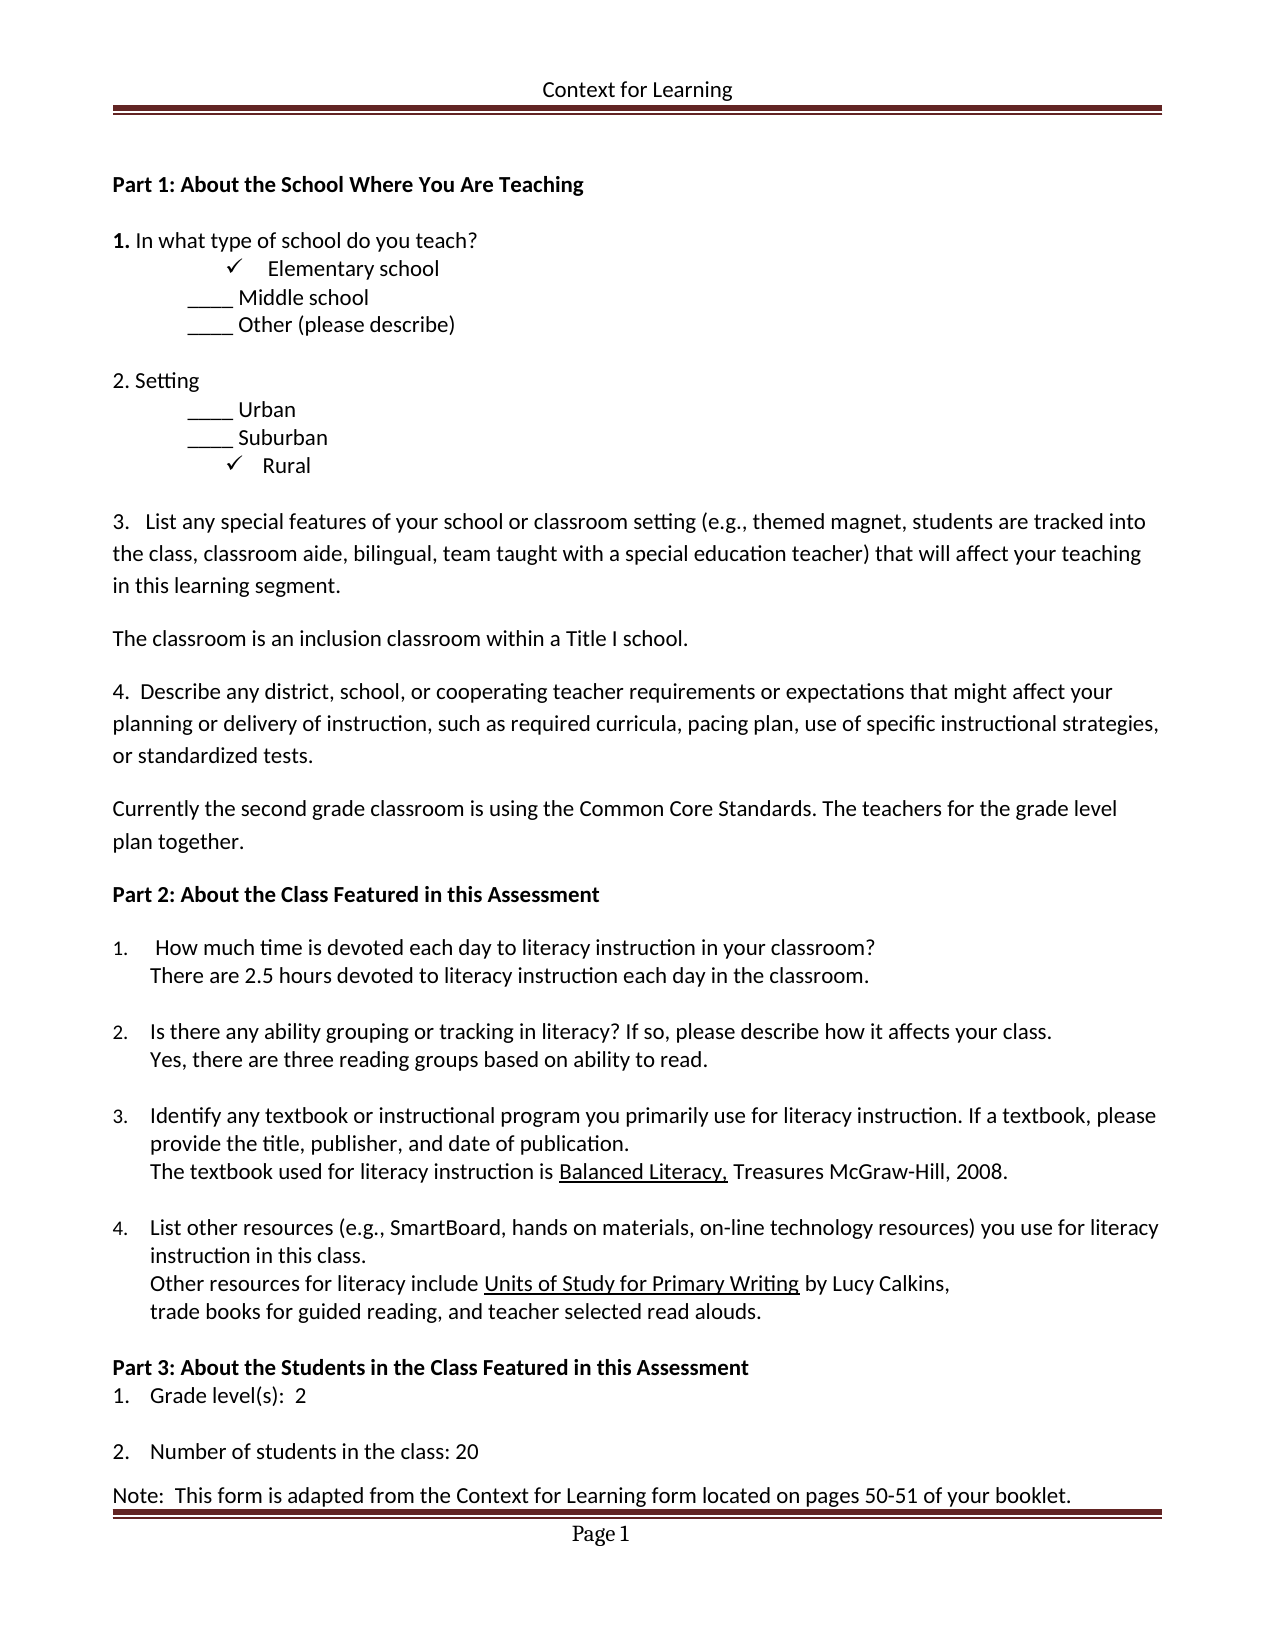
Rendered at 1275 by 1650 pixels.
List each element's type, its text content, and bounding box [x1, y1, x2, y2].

text 1. In what type of school do you teach? [112, 227, 1162, 254]
text 2. Setting [112, 367, 1162, 395]
text ____ Other (please describe) [112, 311, 1162, 339]
text Yes, there are three reading groups based on ability to read. [150, 1045, 1162, 1073]
list Is there any ability grouping or tracking in literacy? If so, please describe how it affects your class. [112, 1017, 1162, 1045]
text The classroom is an inclusion classroom within a Title I school. [112, 624, 1162, 652]
text ____ Suburban [112, 423, 1162, 451]
list Number of students in the class: 20 [112, 1437, 1162, 1465]
text ____ Middle school [112, 283, 1162, 311]
list Elementary school [225, 254, 1162, 283]
text The textbook used for literacy instruction is Balanced Literacy, Treasures McGraw-Hill, 2008. [150, 1157, 1162, 1185]
text Part 3: About the Students in the Class Featured in this Assessment [112, 1353, 1162, 1381]
text Part 2: About the Class Featured in this Assessment [112, 880, 1162, 908]
text Other resources for literacy include Units of Study for Primary Writing by Lucy Calkins, [150, 1269, 1162, 1297]
list How much time is devoted each day to literacy instruction in your classroom? [112, 933, 1162, 961]
text Part 1: About the School Where You Are Teaching [112, 171, 1162, 198]
text trade books for guided reading, and teacher selected read alouds. [150, 1297, 1162, 1325]
text 3. List any special features of your school or classroom setting (e.g., themed magnet, students are tracked into the class, classroom aide, bilingual, team taught with a special education teacher) that will affect your teaching in this learning segment. [112, 507, 1162, 599]
text There are 2.5 hours devoted to literacy instruction each day in the classroom. [150, 961, 1162, 989]
list Identify any textbook or instructional program you primarily use for literacy instruction. If a textbook, please provide the title, publisher, and date of publication. [112, 1101, 1162, 1157]
list Rural [225, 451, 1162, 479]
text Currently the second grade classroom is using the Common Core Standards. The teachers for the grade level plan together. [112, 794, 1162, 855]
list List other resources (e.g., SmartBoard, hands on materials, on-line technology resources) you use for literacy instruction in this class. [112, 1213, 1162, 1269]
text ____ Urban [112, 395, 1162, 423]
list Grade level(s): 2 [112, 1381, 1162, 1409]
text 4. Describe any district, school, or cooperating teacher requirements or expectations that might affect your planning or delivery of instruction, such as required curricula, pacing plan, use of specific instructional strategies, or standardized tests. [112, 677, 1162, 769]
